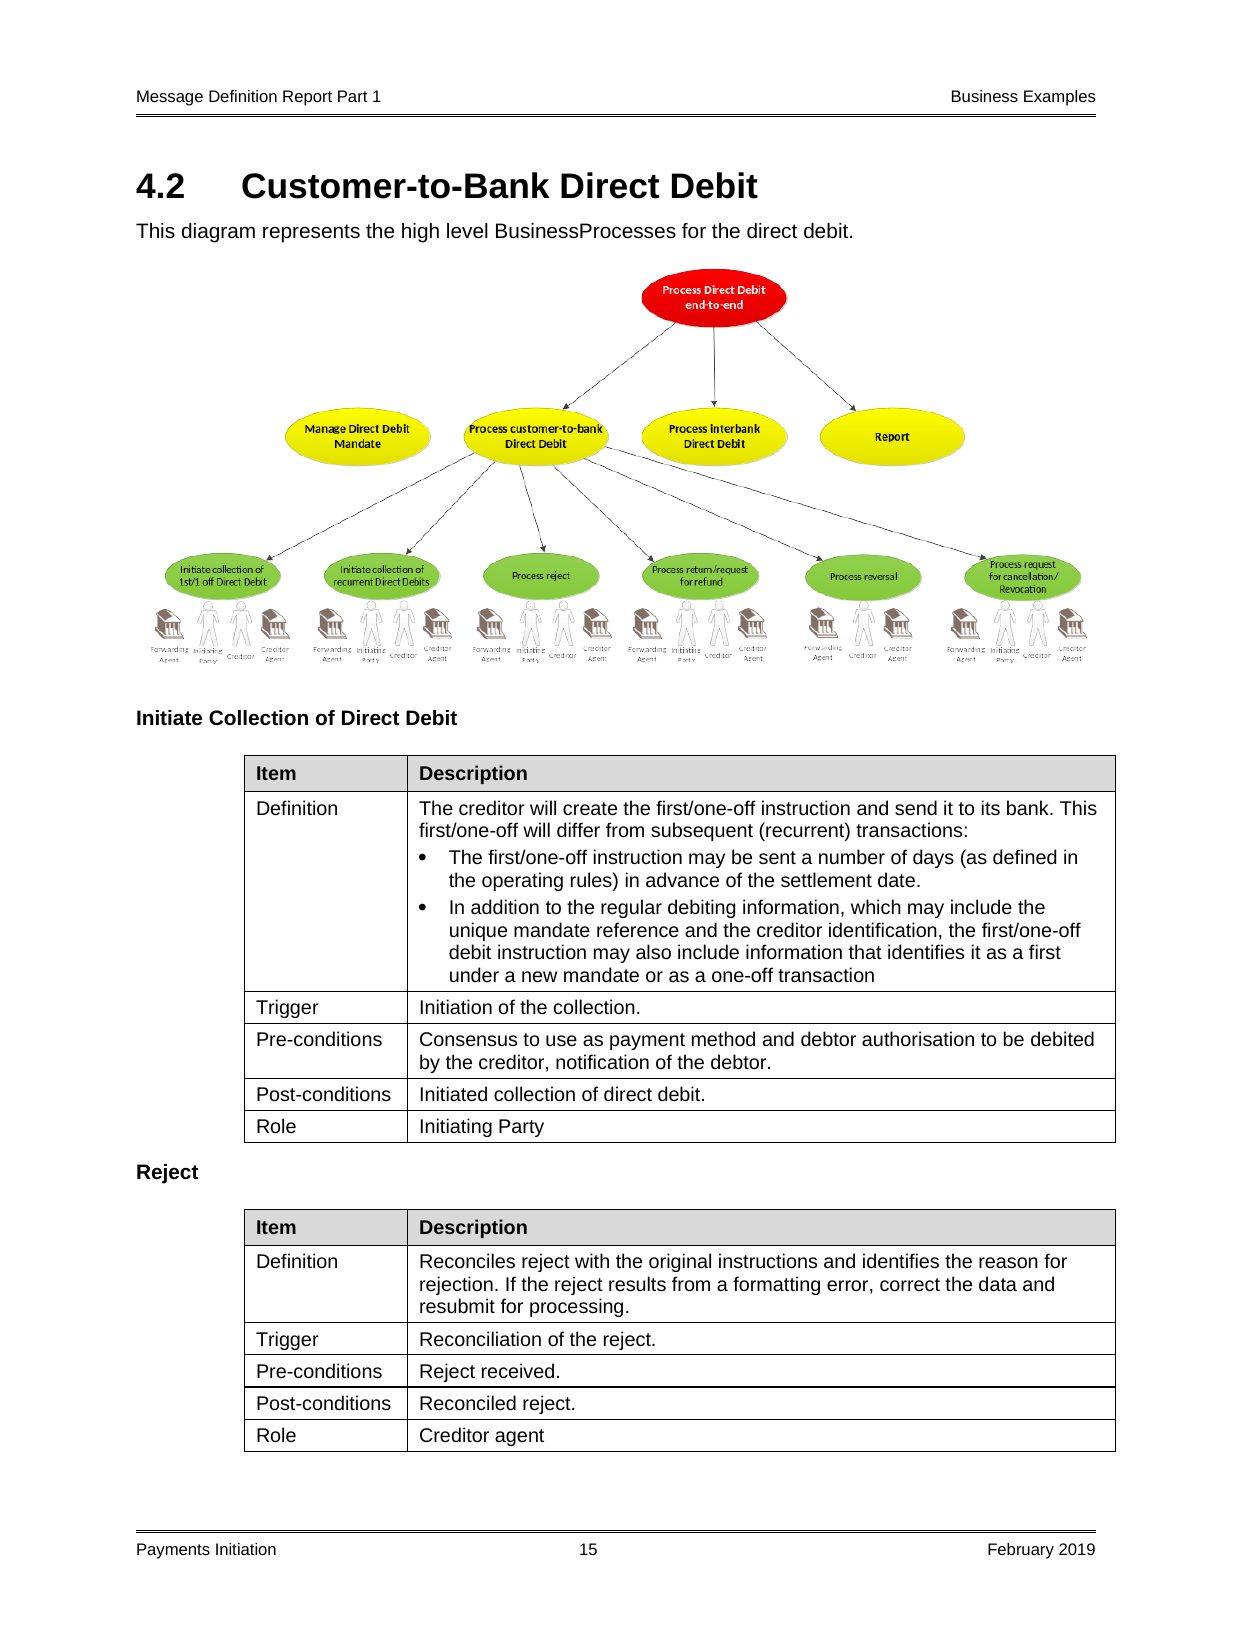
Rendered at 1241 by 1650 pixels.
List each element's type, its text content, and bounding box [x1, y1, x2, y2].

table_cell Pre-conditions [245, 1355, 407, 1386]
subtitle Customer-to-Bank Direct Debit [136, 166, 1104, 206]
table_cell The creditor will create the first/one-off instruction and send it to its bank. This first/one-off will differ from subsequent (recurrent) transactions: The first/one-off instruction may be sent a number of days (as defined in the operating rules) in advance of the settlement date. In addition to the regular debiting information, which may include the unique mandate reference and the creditor identification, the first/one-off debit instruction may also include information that identifies it as a first under a new mandate or as a one-off transaction [408, 792, 1115, 991]
table_header Description [408, 1210, 1115, 1245]
table_cell Creditor agent [408, 1420, 1115, 1451]
table_header Item [245, 1210, 407, 1245]
table_cell Reconciled reject. [408, 1388, 1115, 1418]
table_cell Pre-conditions [245, 1024, 407, 1078]
table_cell Definition [245, 792, 407, 991]
table_cell Initiation of the collection. [408, 992, 1115, 1023]
table_cell Reject received. [408, 1355, 1115, 1386]
table_cell Trigger [245, 992, 407, 1023]
table_cell Consensus to use as payment method and debtor authorisation to be debited by the creditor, notification of the debtor. [408, 1024, 1115, 1078]
table_cell Trigger [245, 1323, 407, 1354]
table_cell Role [245, 1420, 407, 1451]
table_cell Definition [245, 1246, 407, 1322]
text Initiate Collection of Direct Debit [136, 706, 1104, 730]
table_cell Reconciliation of the reject. [408, 1323, 1115, 1354]
table_header Item [245, 756, 407, 791]
table_cell Initiated collection of direct debit. [408, 1079, 1115, 1110]
table_cell Role [245, 1111, 407, 1142]
text Reject [136, 1159, 1104, 1183]
table_cell Post-conditions [245, 1079, 407, 1110]
table_cell Initiating Party [408, 1111, 1115, 1142]
table_header Description [408, 756, 1115, 791]
text This diagram represents the high level BusinessProcesses for the direct debit. [136, 219, 1104, 243]
table_cell Reconciles reject with the original instructions and identifies the reason for rejection. If the reject results from a formatting error, correct the data and resubmit for processing. [408, 1246, 1115, 1322]
table_cell Post-conditions [245, 1388, 407, 1418]
